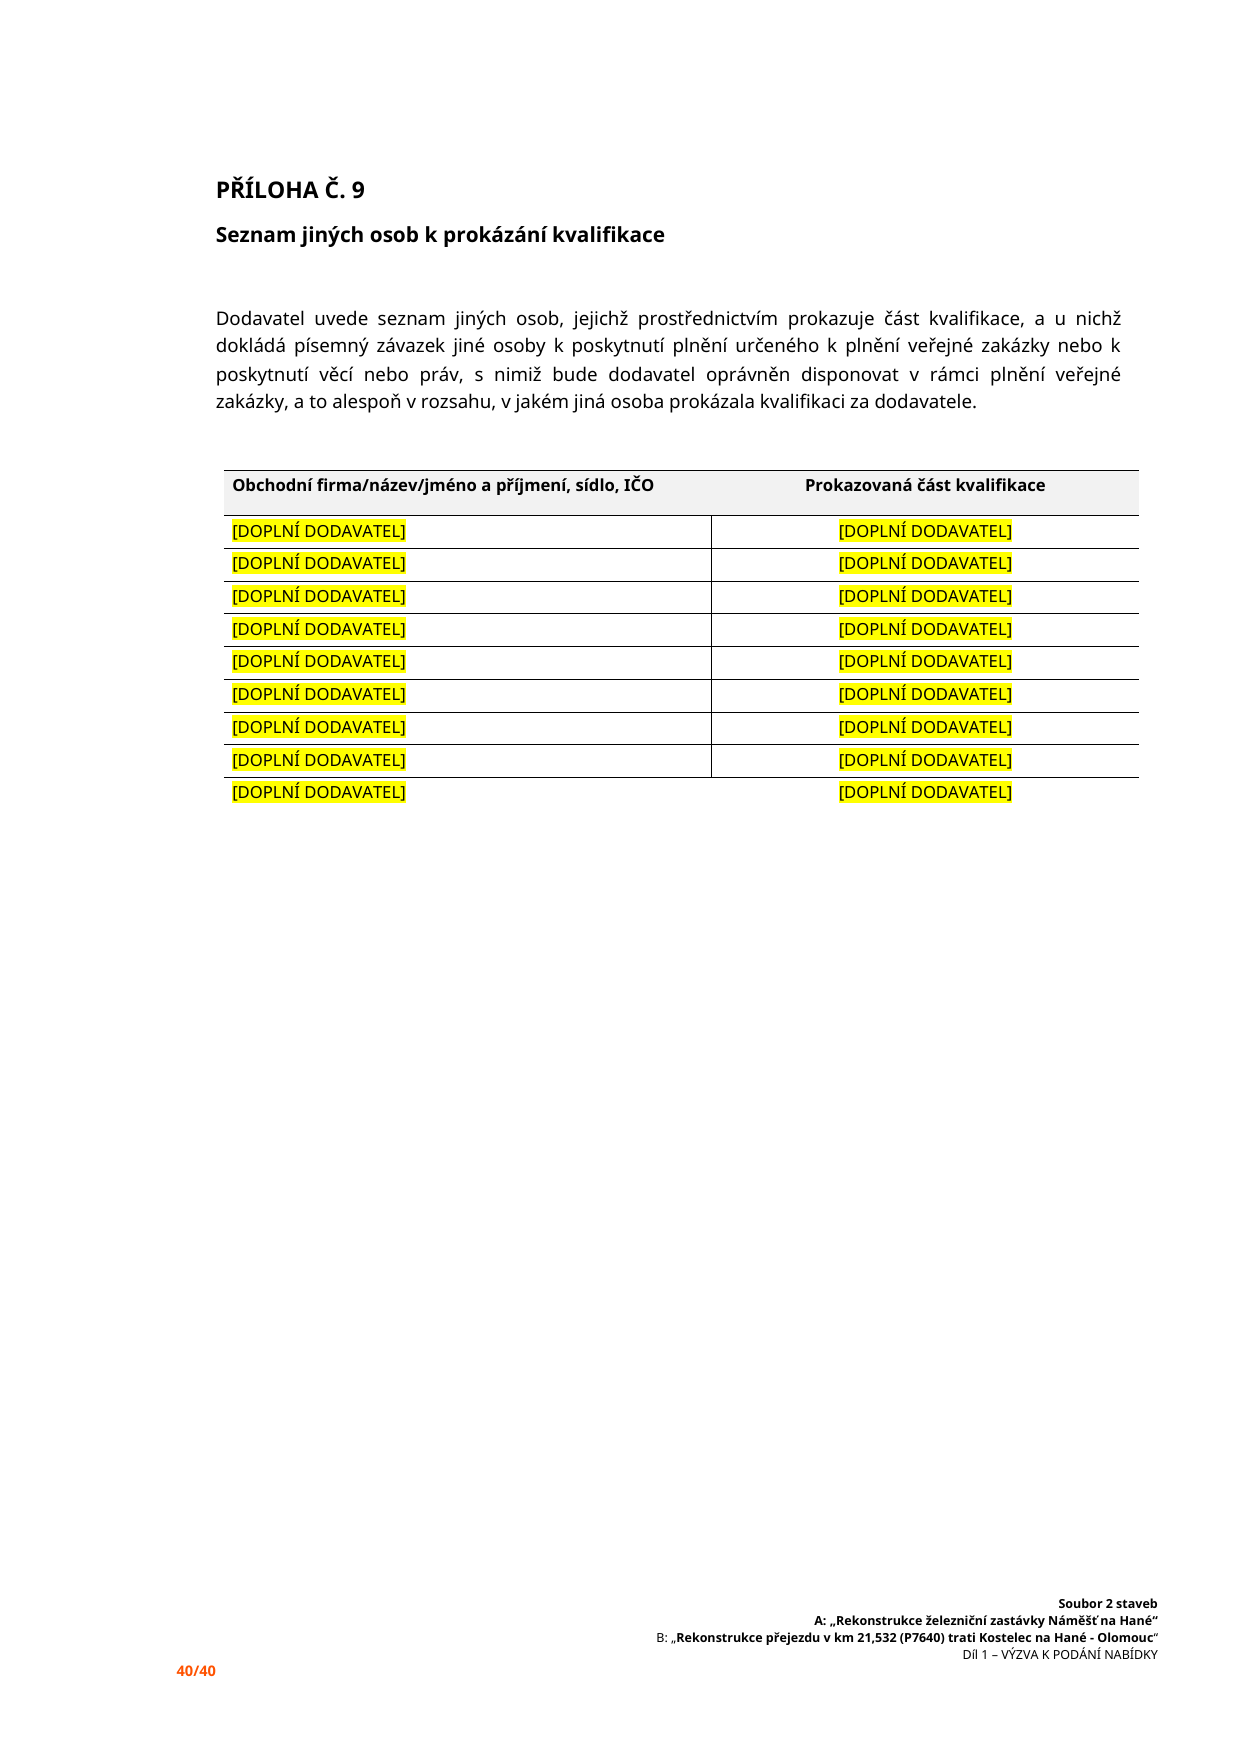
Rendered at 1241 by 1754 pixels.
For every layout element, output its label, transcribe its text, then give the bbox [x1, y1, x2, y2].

table_cell [DOPLNÍ DODAVATEL] [224, 778, 711, 809]
text Dodavatel uvede seznam jiných osob, jejichž prostřednictvím prokazuje část kvalifikace, a u nichž dokládá písemný závazek jiné osoby k poskytnutí plnění určeného k plnění veřejné zakázky nebo k poskytnutí věcí nebo práv, s nimiž bude dodavatel oprávněn disponovat v rámci plnění veřejné zakázky, a to alespoň v rozsahu, v jakém jiná osoba prokázala kvalifikaci za dodavatele. [216, 305, 1122, 414]
table_cell [DOPLNÍ DODAVATEL] [224, 549, 711, 581]
table_cell [DOPLNÍ DODAVATEL] [712, 582, 1139, 613]
table_cell [DOPLNÍ DODAVATEL] [711, 778, 1139, 809]
table_cell [DOPLNÍ DODAVATEL] [712, 549, 1139, 581]
text Příloha č. 9 [216, 174, 1122, 205]
table_cell [DOPLNÍ DODAVATEL] [712, 745, 1139, 777]
table_cell [DOPLNÍ DODAVATEL] [712, 680, 1139, 711]
table_cell [DOPLNÍ DODAVATEL] [224, 516, 711, 548]
table_cell [DOPLNÍ DODAVATEL] [224, 647, 711, 679]
table_header Obchodní firma/název/jméno a příjmení, sídlo, IČO [224, 471, 711, 515]
text Seznam jiných osob k prokázání kvalifikace [216, 221, 1122, 249]
table_cell [DOPLNÍ DODAVATEL] [224, 745, 711, 777]
table_cell [DOPLNÍ DODAVATEL] [224, 614, 711, 646]
table_cell [DOPLNÍ DODAVATEL] [712, 614, 1139, 646]
table_cell [DOPLNÍ DODAVATEL] [712, 713, 1139, 744]
table_cell [DOPLNÍ DODAVATEL] [224, 713, 711, 744]
table_cell [DOPLNÍ DODAVATEL] [712, 647, 1139, 679]
table_cell [DOPLNÍ DODAVATEL] [224, 582, 711, 613]
table_cell [DOPLNÍ DODAVATEL] [224, 680, 711, 711]
table_cell [DOPLNÍ DODAVATEL] [712, 516, 1139, 548]
table_header Prokazovaná část kvalifikace [711, 471, 1139, 515]
